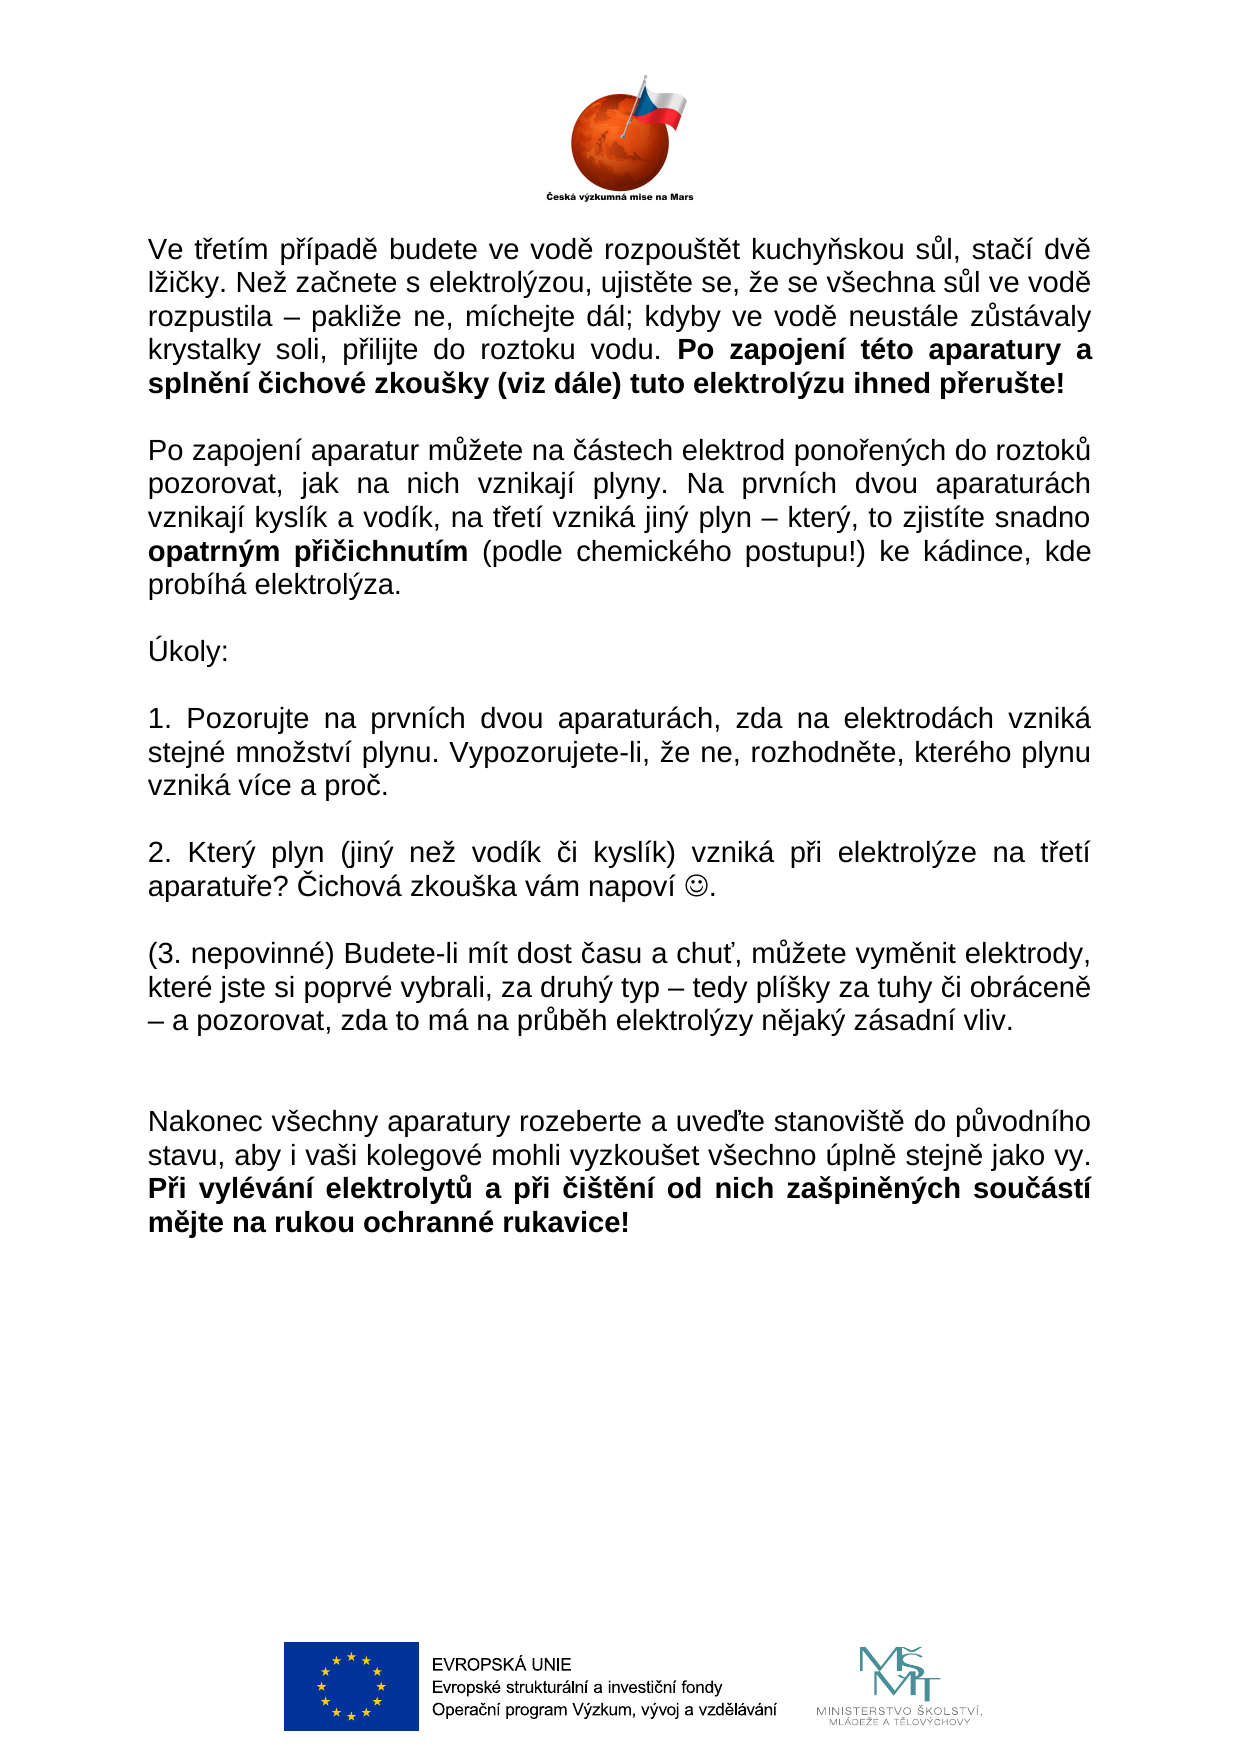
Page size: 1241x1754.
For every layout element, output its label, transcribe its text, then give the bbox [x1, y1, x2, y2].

text Úkoly: [148, 634, 1093, 668]
text 1. Pozorujte na prvních dvou aparaturách, zda na elektrodách vzniká stejné množství plynu. Vypozorujete-li, že ne, rozhodněte, kterého plynu vzniká více a proč. [148, 701, 1093, 802]
text 2. Který plyn (jiný než vodík či kyslík) vzniká při elektrolýze na třetí aparatuře? Čichová zkouška vám napoví . [148, 835, 1093, 903]
picture [521, 73, 719, 204]
text (3. nepovinné) Budete-li mít dost času a chuť, můžete vyměnit elektrody, které jste si poprvé vybrali, za druhý typ – tedy plíšky za tuhy či obráceně – a pozorovat, zda to má na průběh elektrolýzy nějaký zásadní vliv. [148, 936, 1093, 1037]
text Po zapojení aparatur můžete na částech elektrod ponořených do roztoků pozorovat, jak na nich vznikají plyny. Na prvních dvou aparaturách vznikají kyslík a vodík, na třetí vzniká jiný plyn – který, to zjistíte snadno opatrným přičichnutím (podle chemického postupu!) ke kádince, kde probíhá elektrolýza. [148, 433, 1093, 601]
text Ve třetím případě budete ve vodě rozpouštět kuchyňskou sůl, stačí dvě lžičky. Než začnete s elektrolýzou, ujistěte se, že se všechna sůl ve vodě rozpustila – pakliže ne, míchejte dál; kdyby ve vodě neustále zůstávaly krystalky soli, přilijte do roztoku vodu. Po zapojení této aparatury a splnění čichové zkoušky (viz dále) tuto elektrolýzu ihned přerušte! [148, 232, 1093, 399]
text Nakonec všechny aparatury rozeberte a uveďte stanoviště do původního stavu, aby i vaši kolegové mohli vyzkoušet všechno úplně stejně jako vy. Při vylévání elektrolytů a při čištění od nich zašpiněných součástí mějte na rukou ochranné rukavice! [148, 1104, 1093, 1238]
